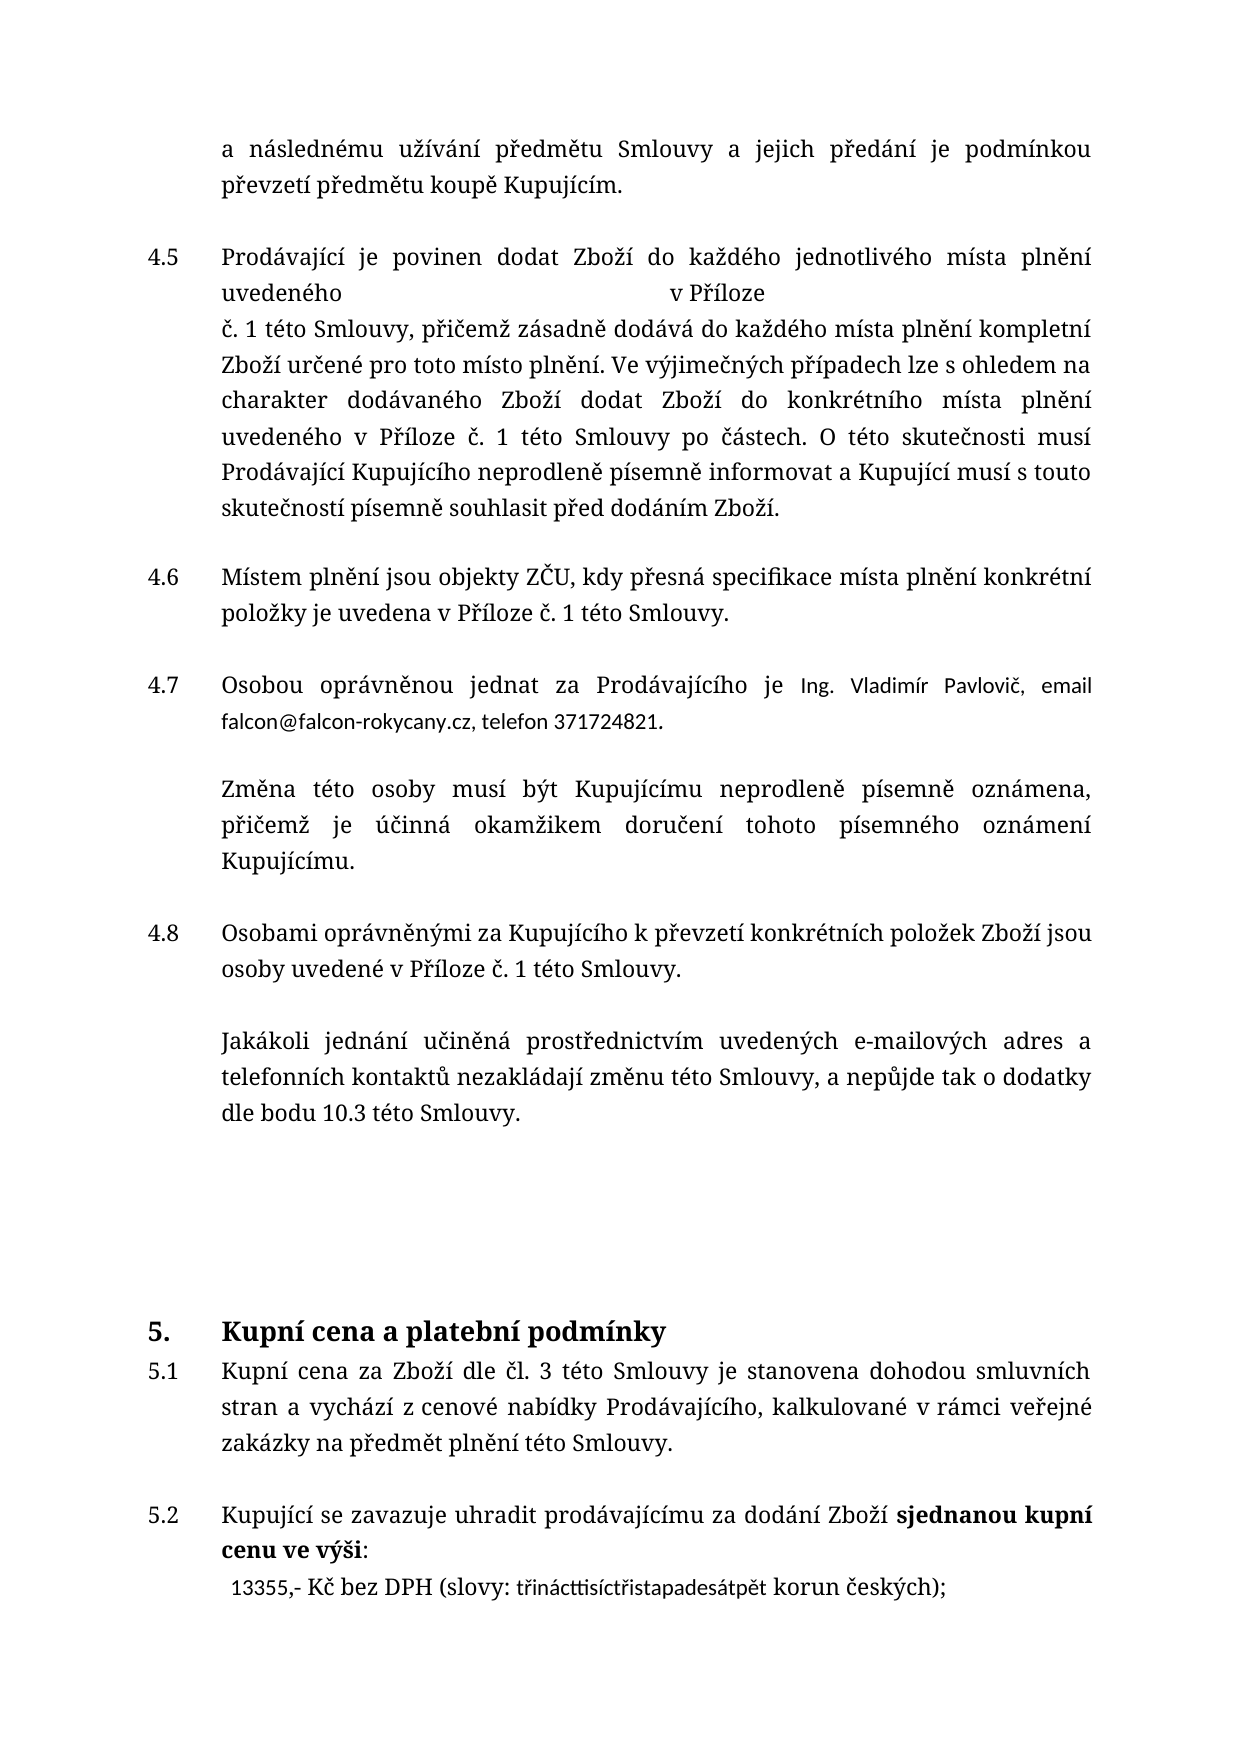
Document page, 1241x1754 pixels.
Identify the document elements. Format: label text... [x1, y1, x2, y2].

text 5. Kupní cena a platební podmínky [148, 1312, 1093, 1349]
text 5.2 Kupující se zavazuje uhradit prodávajícímu za dodání Zboží sjednanou kupní cenu ve výši: [148, 1498, 1093, 1566]
text 4.6 Místem plnění jsou objekty ZČU, kdy přesná specifikace místa plnění konkrétní položky je uvedena v Příloze č. 1 této Smlouvy. [148, 561, 1093, 628]
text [148, 133, 1093, 200]
text 4.7 Osobou oprávněnou jednat za Prodávajícího je Ing. Vladimír Pavlovič, email falcon@falcon-rokycany.cz, telefon 371724821. [148, 669, 1093, 736]
text 4.5 Prodávající je povinen dodat Zboží do každého jednotlivého místa plnění uvedeného v Příloze č. 1 této Smlouvy, přičemž zásadně dodává do každého místa plnění kompletní Zboží určené pro toto místo plnění. Ve výjimečných případech lze s ohledem na charakter dodávaného Zboží dodat Zboží do konkrétního místa plnění uvedeného v Příloze č. 1 této Smlouvy po částech. O této skutečnosti musí Prodávající Kupujícího neprodleně písemně informovat a Kupující musí s touto skutečností písemně souhlasit před dodáním Zboží. [148, 241, 1093, 523]
text 4.8 Osobami oprávněnými za Kupujícího k převzetí konkrétních položek Zboží jsou osoby uvedené v Příloze č. 1 této Smlouvy. [148, 917, 1093, 984]
list 13355,- Kč bez DPH (slovy: třinácttisíctřistapadesátpět korun českých); [230, 1570, 1093, 1602]
text Změna této osoby musí být Kupujícímu neprodleně písemně oznámena, přičemž je účinná okamžikem doručení tohoto písemného oznámení Kupujícímu. [221, 773, 1093, 876]
text 5.1 Kupní cena za Zboží dle čl. 3 této Smlouvy je stanovena dohodou smluvních stran a vychází z cenové nabídky Prodávajícího, kalkulované v rámci veřejné zakázky na předmět plnění této Smlouvy. [148, 1355, 1093, 1458]
text Jakákoli jednání učiněná prostřednictvím uvedených e-mailových adres a telefonních kontaktů nezakládají změnu této Smlouvy, a nepůjde tak o dodatky dle bodu 10.3 této Smlouvy. [221, 1025, 1093, 1128]
